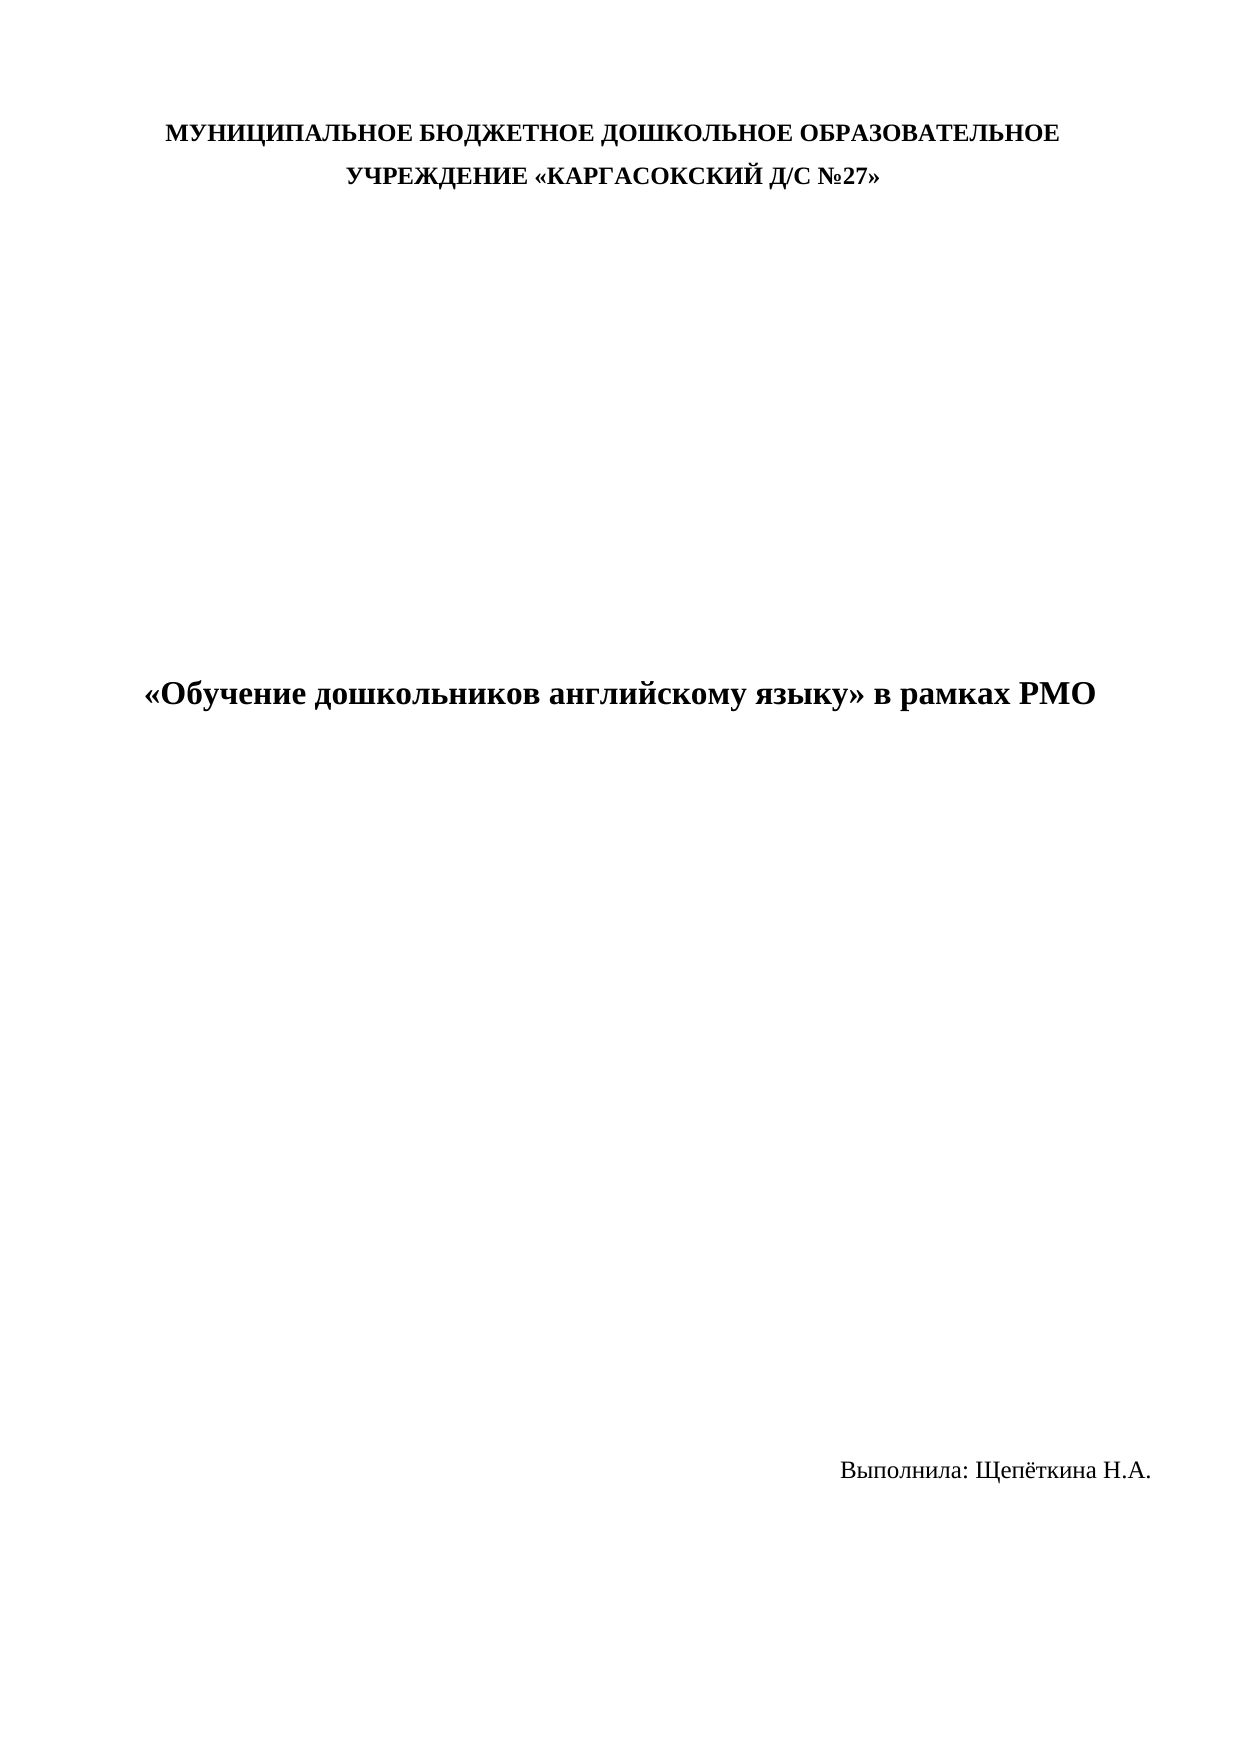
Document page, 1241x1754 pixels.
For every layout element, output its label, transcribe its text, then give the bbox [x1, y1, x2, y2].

text Выполнила: Щепёткина Н.А. [177, 1455, 1152, 1483]
text «Обучение дошкольников английскому языку» в рамках РМО [118, 673, 1122, 711]
text МУНИЦИПАЛЬНОЕ БЮДЖЕТНОЕ ДОШКОЛЬНОЕ ОБРАЗОВАТЕЛЬНОЕ УЧРЕЖДЕНИЕ «КАРГАСОКСКИЙ Д/С №27» [118, 118, 1107, 190]
